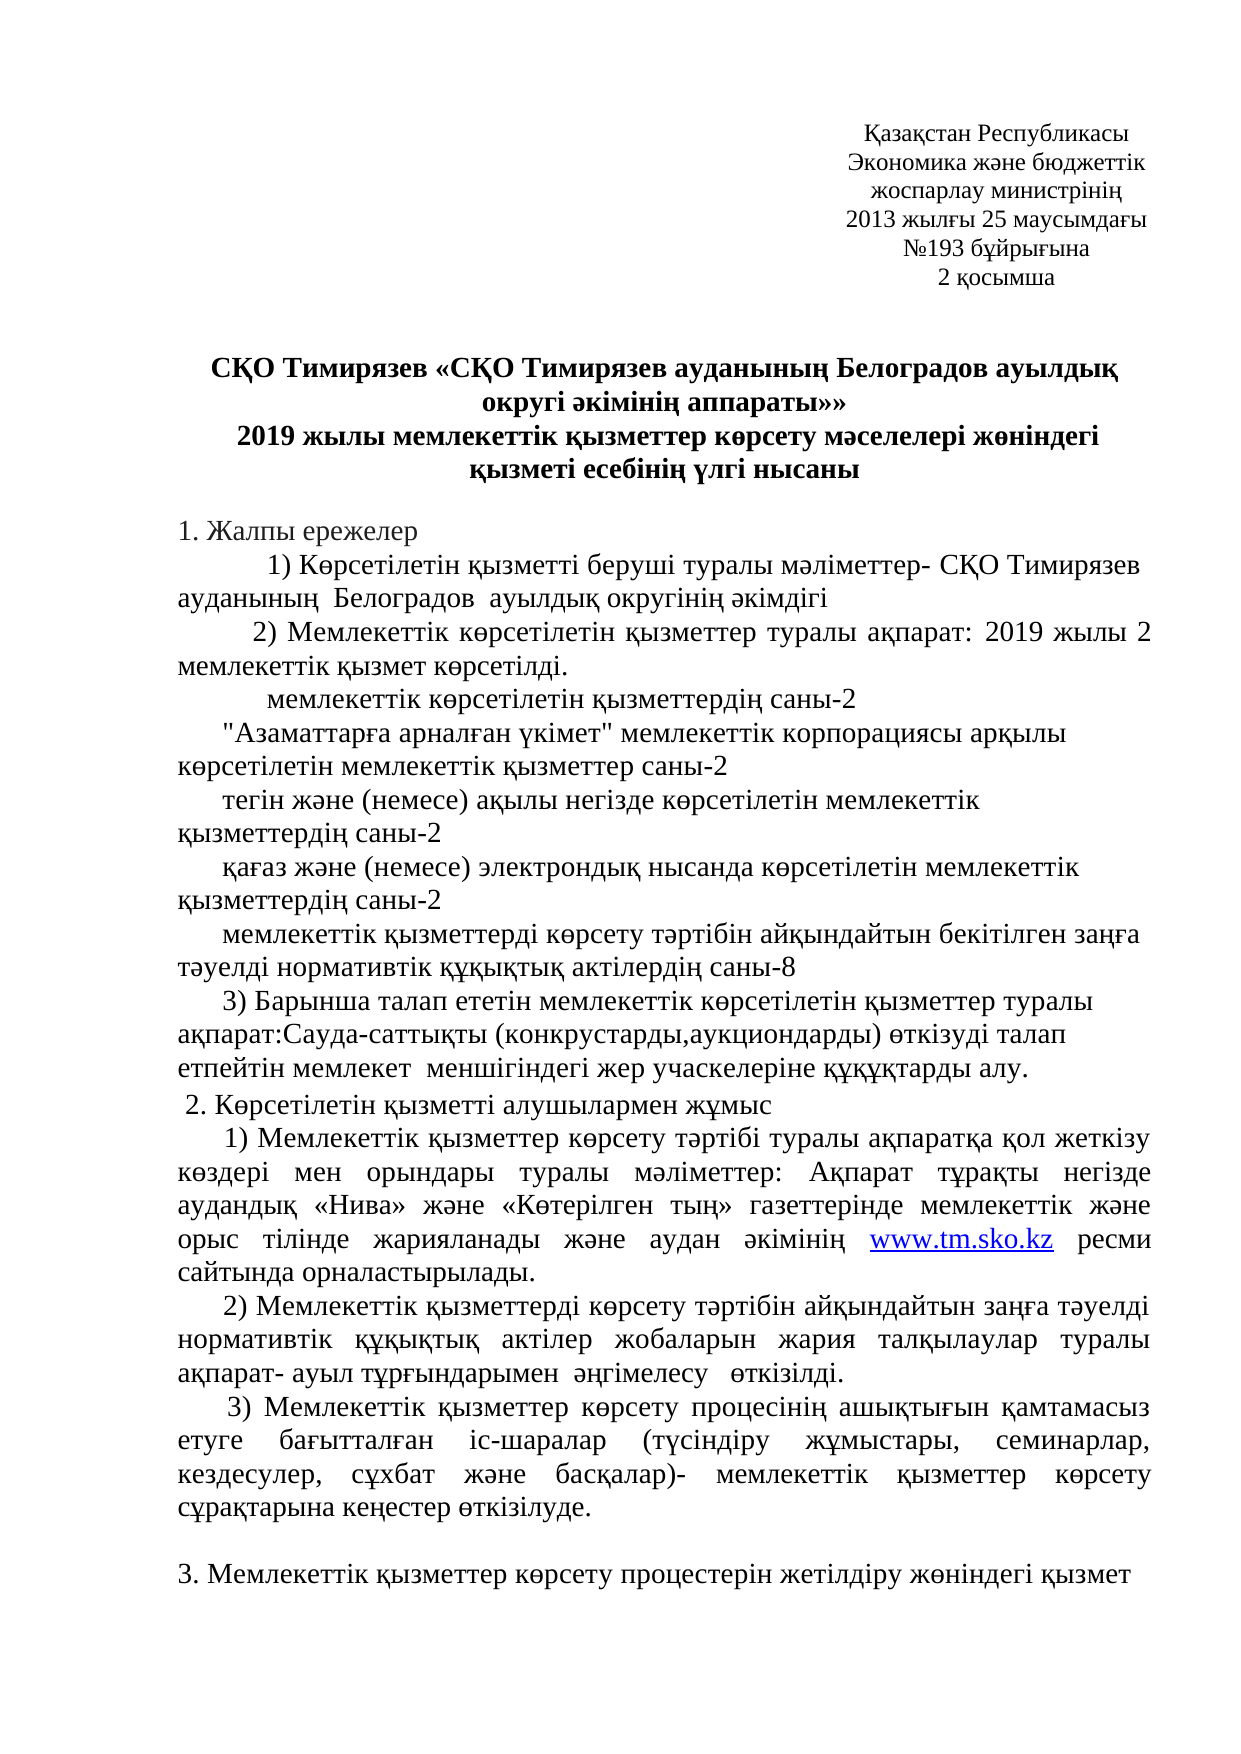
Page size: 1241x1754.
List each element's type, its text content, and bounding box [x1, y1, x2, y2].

text 1) Мемлекеттік қызметтер көрсету тәртібі туралы ақпаратқа қол жеткізу көздері мен орындары туралы мәліметтер: Ақпарат тұрақты негізде аудандық «Нива» және «Көтерілген тың» газеттерінде мемлекеттік және орыс тілінде жарияланады және аудан әкімінің www.tm.sko.kz ресми сайтында орналастырылады. [177, 1120, 1152, 1288]
text 1) Көрсетілетін қызметті беруші туралы мәліметтер- СҚО Тимирязев ауданының Белоградов ауылдық округінің әкімдігі [177, 547, 1152, 614]
text қағаз және (немесе) электрондық нысанда көрсетілетін мемлекеттік қызметтердің саны-2 [177, 849, 1152, 916]
text 1. Жалпы ережелер [177, 513, 1152, 547]
text 3. Мемлекеттік қызметтер көрсету процестерін жетілдіру жөніндегі қызмет [177, 1556, 1152, 1590]
text 2) Мемлекеттік көрсетілетін қызметтер туралы ақпарат: 2019 жылы 2 мемлекеттік қызмет көрсетілді. [177, 614, 1152, 681]
text 3) Мемлекеттік қызметтер көрсету процесінің ашықтығын қамтамасыз етуге бағытталған іс-шаралар (түсіндіру жұмыстары, семинарлар, кездесулер, сұхбат және басқалар)- мемлекеттік қызметтер көрсету сұрақтарына кеңестер өткізілуде. [177, 1389, 1152, 1523]
text тегін және (немесе) ақылы негізде көрсетілетін мемлекеттік қызметтердің саны-2 [177, 782, 1152, 849]
text "Азаматтарға арналған үкімет" мемлекеттік корпорациясы арқылы көрсетілетін мемлекеттік қызметтер саны-2 [177, 715, 1152, 782]
text мемлекеттік қызметтерді көрсету тәртібін айқындайтын бекітілген заңға тәуелді нормативтік құқықтық актілердің саны-8 [177, 916, 1152, 983]
text 2013 жылғы 25 маусымдағы [841, 204, 1152, 233]
text мемлекеттік көрсетілетін қызметтердің саны-2 [177, 681, 1152, 715]
text №193 бұйрығына [767, 233, 1152, 262]
text 2019 жылы мемлекеттік қызметтер көрсету мәселелері жөніндегі қызметі есебінің үлгі нысаны [177, 418, 1152, 485]
text 2 қосымша [767, 262, 1152, 291]
text 3) Барынша талап ететін мемлекеттік көрсетілетін қызметтер туралы ақпарат:Сауда-саттықты (конкрустарды,аукциондарды) өткізуді талап етпейтін мемлекет меншігіндегі жер учаскелеріне құқұқтарды алу. [177, 983, 1152, 1084]
text жоспарлау министрінің [767, 176, 1152, 204]
text Экономика және бюджеттік [767, 147, 1152, 176]
text 2. Көрсетілетін қызметті алушылармен жұмыс [177, 1084, 1152, 1120]
text Қазақстан Республикасы [841, 118, 1152, 147]
text 2) Мемлекеттік қызметтерді көрсету тәртібін айқындайтын заңға тәуелді нормативтік құқықтық актілер жобаларын жария талқылаулар туралы ақпарат- ауыл тұрғындарымен әңгімелесу өткізілді. [177, 1288, 1152, 1389]
text СҚО Тимирязев «СҚО Тимирязев ауданының Белоградов ауылдық округі әкімінің аппараты»» [177, 351, 1152, 418]
